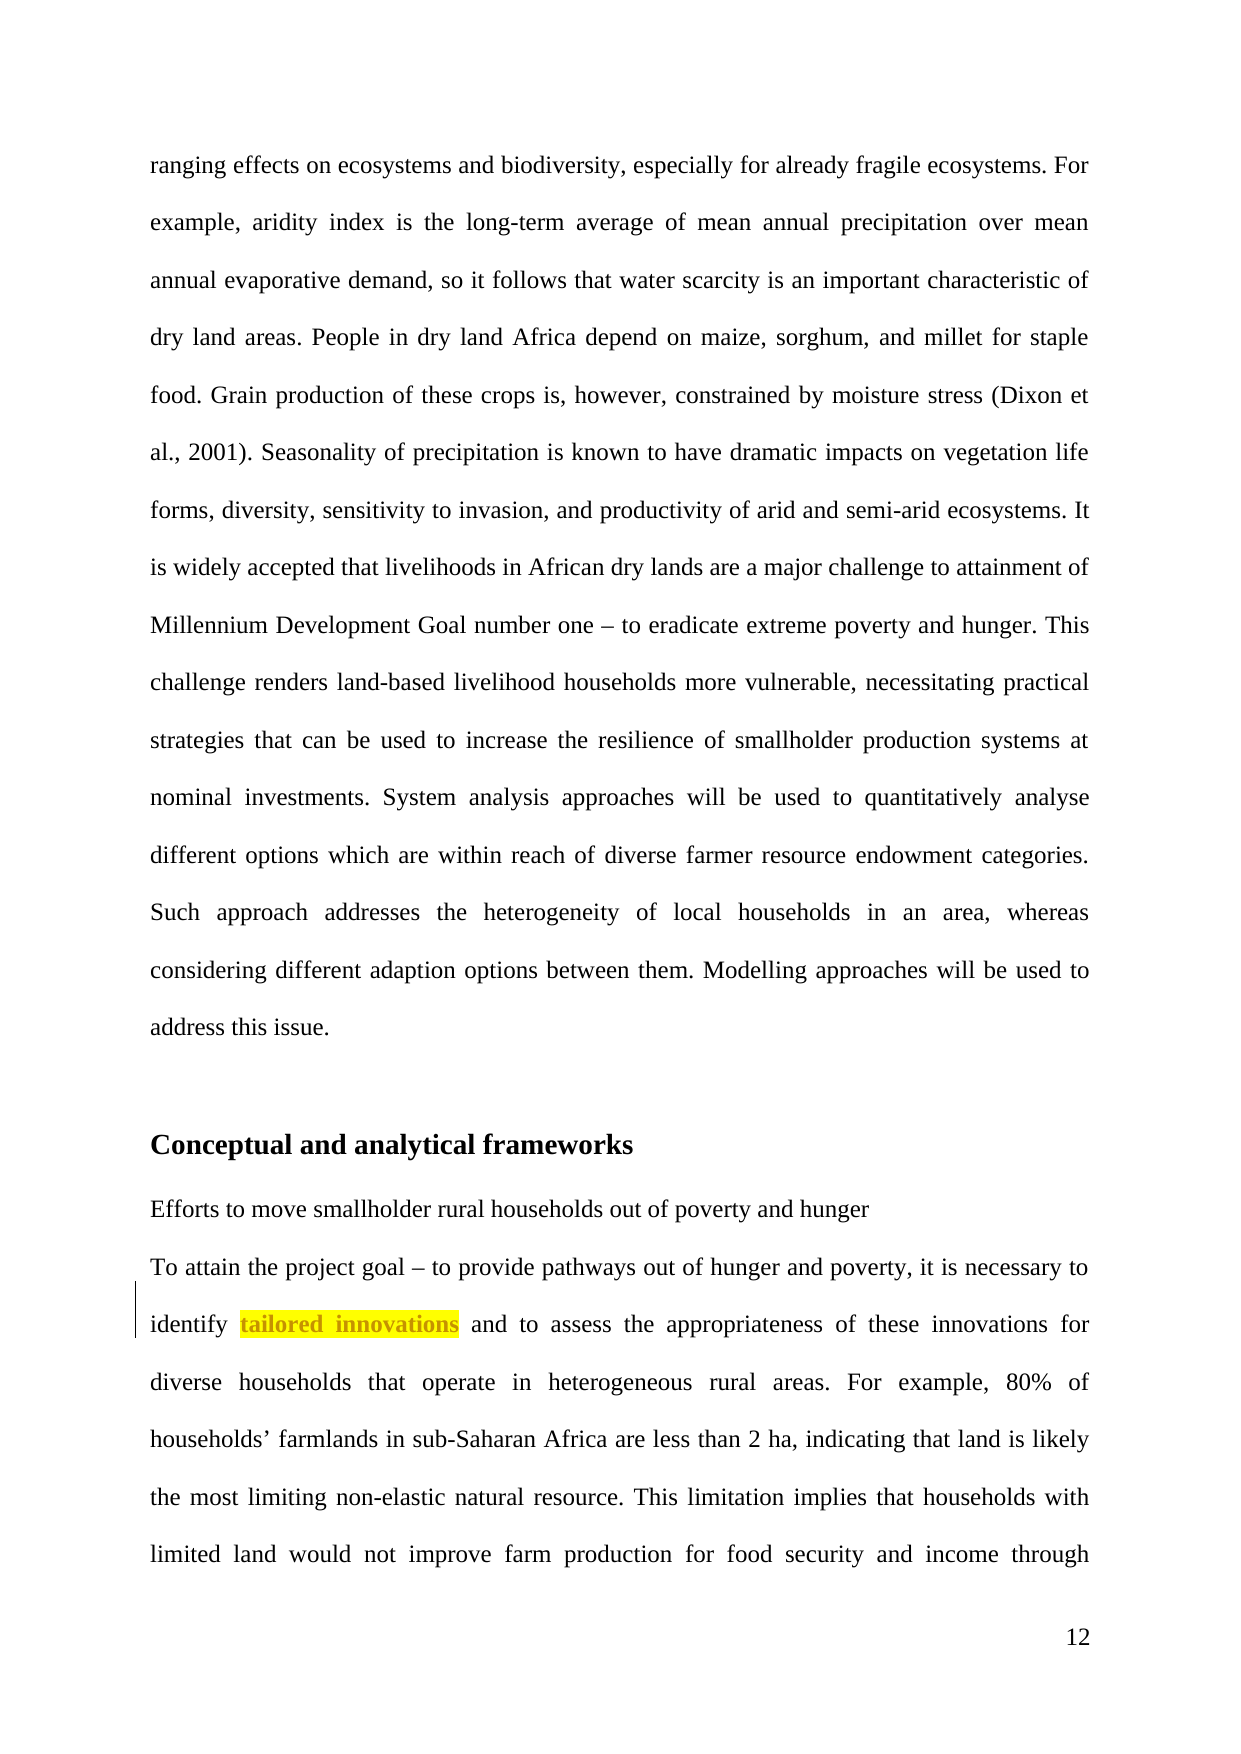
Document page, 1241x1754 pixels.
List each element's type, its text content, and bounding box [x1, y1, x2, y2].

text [150, 150, 1090, 1041]
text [150, 1252, 1090, 1568]
text Conceptual and analytical frameworks [150, 1127, 1090, 1161]
text Efforts to move smallholder rural households out of poverty and hunger [150, 1194, 1090, 1223]
